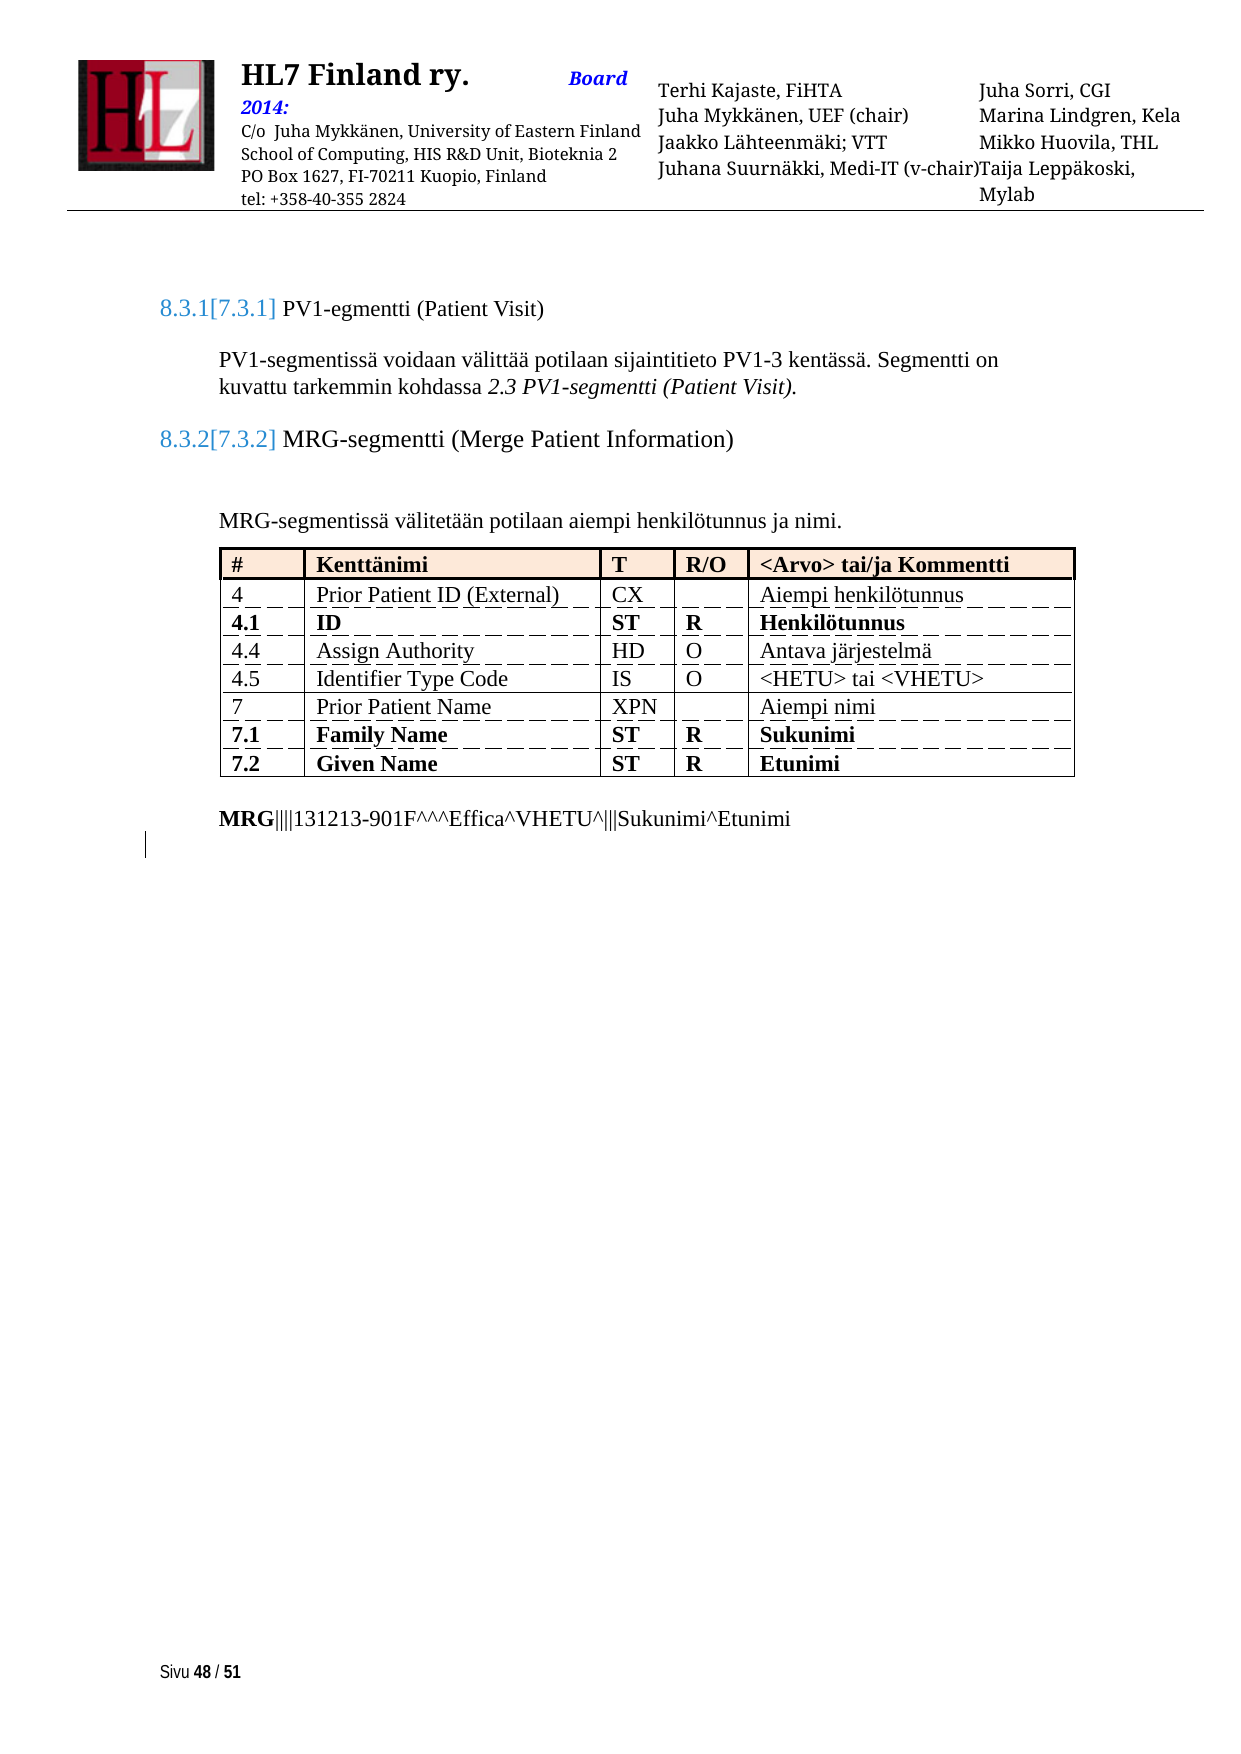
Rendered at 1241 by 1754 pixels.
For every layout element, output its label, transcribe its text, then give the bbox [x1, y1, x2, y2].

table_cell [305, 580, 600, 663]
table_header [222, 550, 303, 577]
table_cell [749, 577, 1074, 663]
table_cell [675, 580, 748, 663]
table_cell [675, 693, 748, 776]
text PV1-segmentissä voidaan välittää potilaan sijaintitieto PV1-3 kentässä. Segmentti on kuvattu tarkemmin kohdassa 2.3 PV1-segmentti (Patient Visit). [218, 346, 1051, 399]
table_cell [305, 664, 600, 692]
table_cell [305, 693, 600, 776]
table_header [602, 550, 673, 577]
text MRG-segmentissä välitetään potilaan aiempi henkilötunnus ja nimi. [218, 507, 1051, 534]
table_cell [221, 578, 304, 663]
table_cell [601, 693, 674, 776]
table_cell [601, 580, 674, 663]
text MRG||||131213-901F^^^Effica^VHETU^|||Sukunimi^Etunimi [218, 804, 1051, 831]
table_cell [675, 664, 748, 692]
subtitle MRG-segmentti (Merge Patient Information) [159, 424, 1051, 453]
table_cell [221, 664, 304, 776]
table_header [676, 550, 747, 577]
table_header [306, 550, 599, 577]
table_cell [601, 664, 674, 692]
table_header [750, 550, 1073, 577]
picture [78, 60, 215, 171]
subtitle PV1-egmentti (Patient Visit) [159, 293, 1051, 321]
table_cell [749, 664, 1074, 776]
